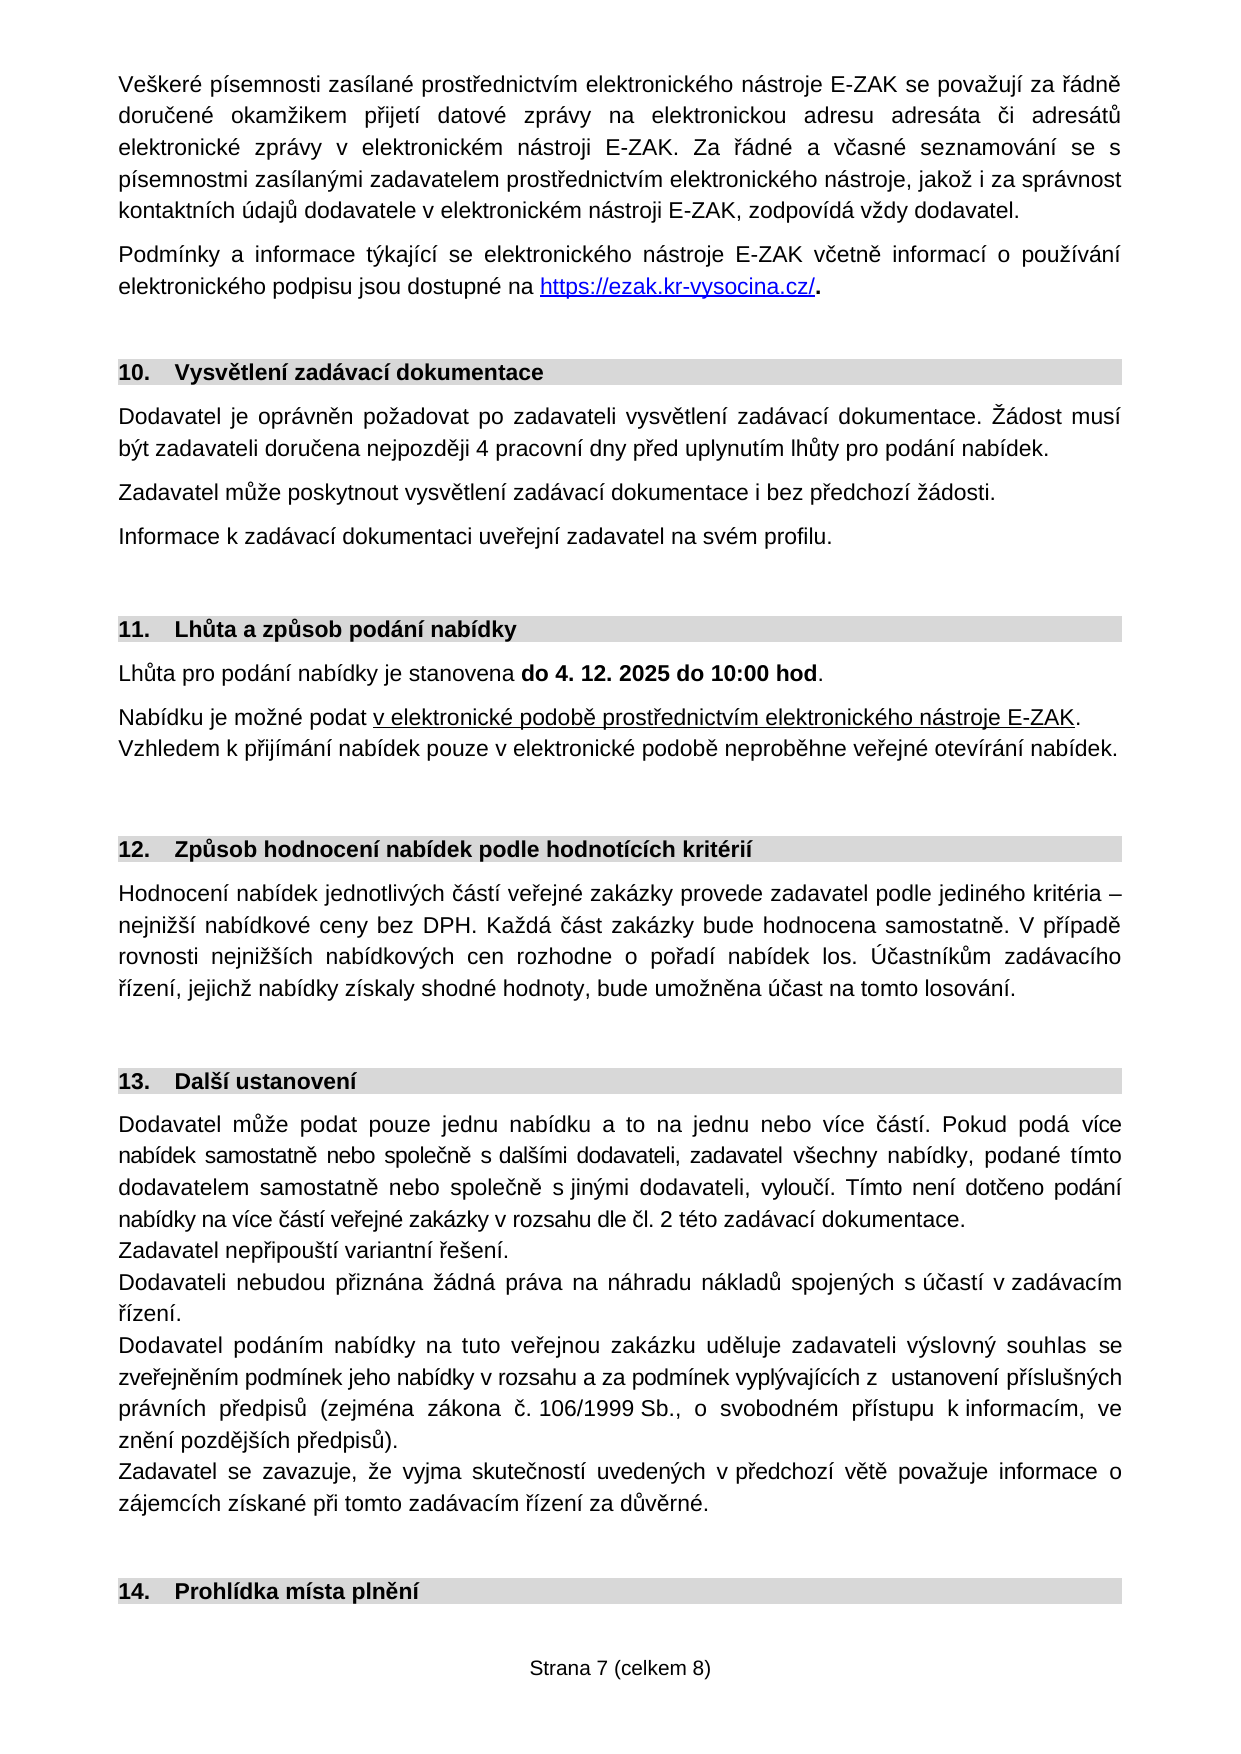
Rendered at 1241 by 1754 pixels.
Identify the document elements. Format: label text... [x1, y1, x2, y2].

text Dodavatel podáním nabídky na tuto veřejnou zakázku uděluje zadavateli výslovný souhlas se zveřejněním podmínek jeho nabídky v rozsahu a za podmínek vyplývajících z ustanovení příslušných právních předpisů (zejména zákona č. 106/1999 Sb., o svobodném přístupu k informacím, ve znění pozdějších předpisů). [118, 1332, 1122, 1453]
title Lhůta a způsob podání nabídky [118, 616, 1122, 642]
text Zadavatel může poskytnout vysvětlení zadávací dokumentace i bez předchozí žádosti. [118, 479, 1122, 505]
text Zadavatel nepřipouští variantní řešení. [118, 1237, 1122, 1263]
text Zadavatel se zavazuje, že vyjma skutečností uvedených v předchozí větě považuje informace o zájemcích získané při tomto zadávacím řízení za důvěrné. [118, 1458, 1122, 1516]
text Dodavatel je oprávněn požadovat po zadavateli vysvětlení zadávací dokumentace. Žádost musí být zadavateli doručena nejpozději 4 pracovní dny před uplynutím lhůty pro podání nabídek. [118, 403, 1122, 461]
title Vysvětlení zadávací dokumentace [118, 359, 1122, 385]
title Způsob hodnocení nabídek podle hodnotících kritérií [118, 836, 1122, 862]
title Veškeré písemnosti zasílané prostřednictvím elektronického nástroje E-ZAK se považují za řádně doručené okamžikem přijetí datové zprávy na elektronickou adresu adresáta či adresátů elektronické zprávy v elektronickém nástroji E-ZAK. Za řádné a včasné seznamování se s písemnostmi zasílanými zadavatelem prostřednictvím elektronického nástroje, jakož i za správnost kontaktních údajů dodavatele v elektronickém nástroji E-ZAK, zodpovídá vždy dodavatel. [118, 71, 1122, 223]
title Další ustanovení [118, 1068, 1122, 1094]
title Nabídku je možné podat v elektronické podobě prostřednictvím elektronického nástroje E-ZAK. Vzhledem k přijímání nabídek pouze v elektronické podobě neproběhne veřejné otevírání nabídek. [118, 704, 1122, 762]
title Lhůta pro podání nabídky je stanovena do 4. 12. 2025 do 10:00 hod. [118, 660, 1122, 686]
text Hodnocení nabídek jednotlivých částí veřejné zakázky provede zadavatel podle jediného kritéria – nejnižší nabídkové ceny bez DPH. Každá část zakázky bude hodnocena samostatně. V případě rovnosti nejnižších nabídkových cen rozhodne o pořadí nabídek los. Účastníkům zadávacího řízení, jejichž nabídky získaly shodné hodnoty, bude umožněna účast na tomto losování. [118, 880, 1122, 1001]
text Dodavateli nebudou přiznána žádná práva na náhradu nákladů spojených s účastí v zadávacím řízení. [118, 1269, 1122, 1327]
text Informace k zadávací dokumentaci uveřejní zadavatel na svém profilu. [118, 523, 1122, 549]
text Dodavatel může podat pouze jednu nabídku a to na jednu nebo více částí. Pokud podá více nabídek samostatně nebo společně s dalšími dodavateli, zadavatel všechny nabídky, podané tímto dodavatelem samostatně nebo společně s jinými dodavateli, vyloučí. Tímto není dotčeno podání nabídky na více částí veřejné zakázky v rozsahu dle čl. 2 této zadávací dokumentace. [118, 1111, 1122, 1232]
title Prohlídka místa plnění [118, 1578, 1122, 1604]
title Podmínky a informace týkající se elektronického nástroje E-ZAK včetně informací o používání elektronického podpisu jsou dostupné na https://ezak.kr-vysocina.cz/. [118, 241, 1122, 299]
